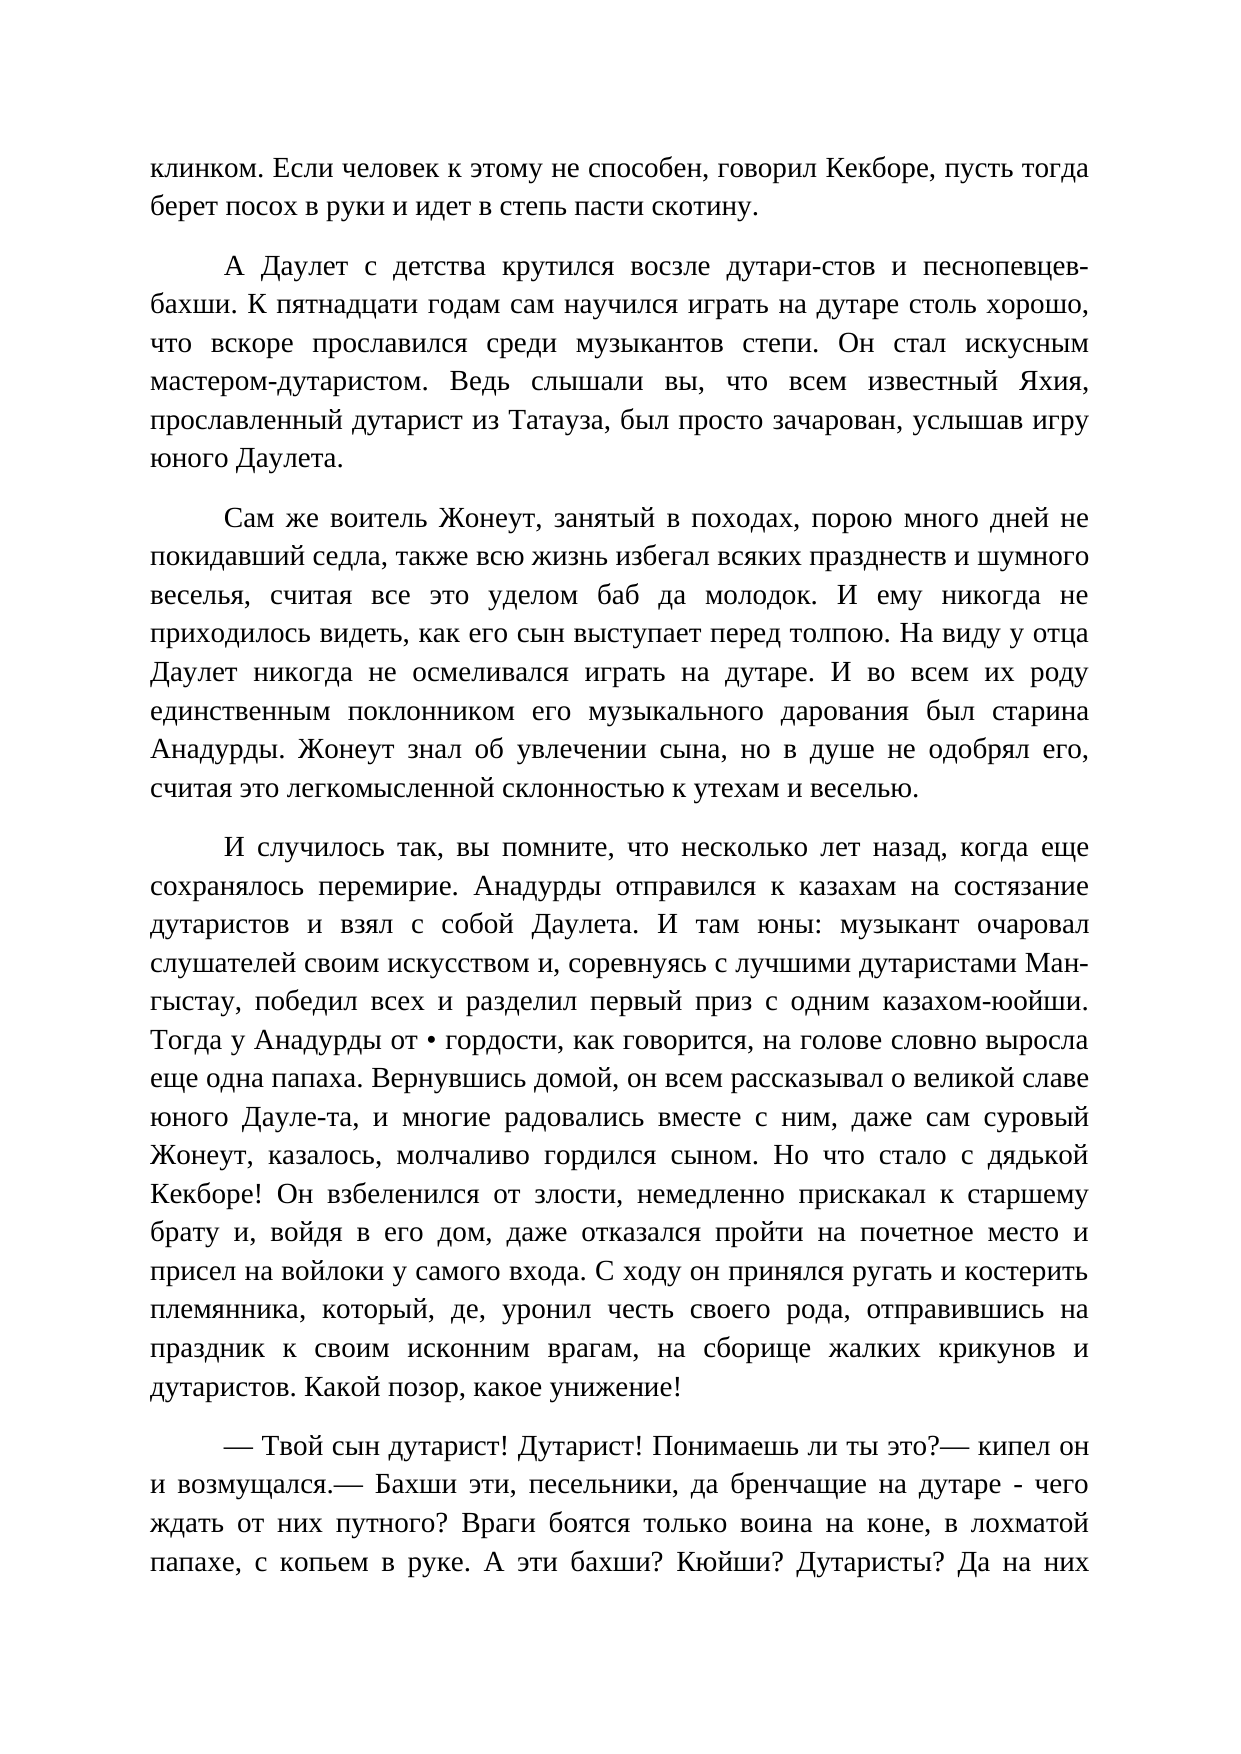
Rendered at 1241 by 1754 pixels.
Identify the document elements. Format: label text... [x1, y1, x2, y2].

text Сам же воитель Жонеут, занятый в походах, порою много дней не покидавший седла, также всю жизнь избегал всяких празднеств и шумного веселья, считая все это уделом баб да молодок. И ему никогда не приходилось видеть, как его сын выступает перед толпою. На виду у отца Даулет никогда не осмеливался играть на дутаре. И во всем их роду единственным поклонником его музыкального дарования был старина Анадурды. Жонеут знал об увлечении сына, но в душе не одобрял его, считая это легкомысленной склонностью к утехам и веселью. [150, 500, 1090, 803]
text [150, 150, 1090, 222]
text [150, 1428, 1090, 1577]
text И случилось так, вы помните, что несколько лет назад, когда еще сохранялось перемирие. Анадурды отправился к казахам на состязание дутаристов и взял с собой Даулета. И там юны: музыкант очаровал слушателей своим искусством и, соревнуясь с лучшими дутаристами Ман-гыстау, победил всех и разделил первый приз с одним казахом-юойши. Тогда у Анадурды от • гордости, как говорится, на голове словно выросла еще одна папаха. Вернувшись домой, он всем рассказывал о великой славе юного Дауле-та, и многие радовались вместе с ним, даже сам суровый Жонеут, казалось, молчаливо гордился сыном. Но что стало с дядькой Кекборе! Он взбеленился от злости, немедленно прискакал к старшему брату и, войдя в его дом, даже отказался пройти на почетное место и присел на войлоки у самого входа. С ходу он принялся ругать и костерить племянника, который, де, уронил честь своего рода, отправившись на праздник к своим исконним врагам, на сборище жалких крикунов и дутаристов. Какой позор, какое унижение! [150, 829, 1090, 1402]
text А Даулет с детства крутился восзле дутари-стов и песнопевцев-бахши. К пятнадцати годам сам научился играть на дутаре столь хорошо, что вскоре прославился среди музыкантов степи. Он стал искусным мастером-дутаристом. Ведь слышали вы, что всем известный Яхия, прославленный дутарист из Татауза, был просто зачарован, услышав игру юного Даулета. [150, 248, 1090, 474]
